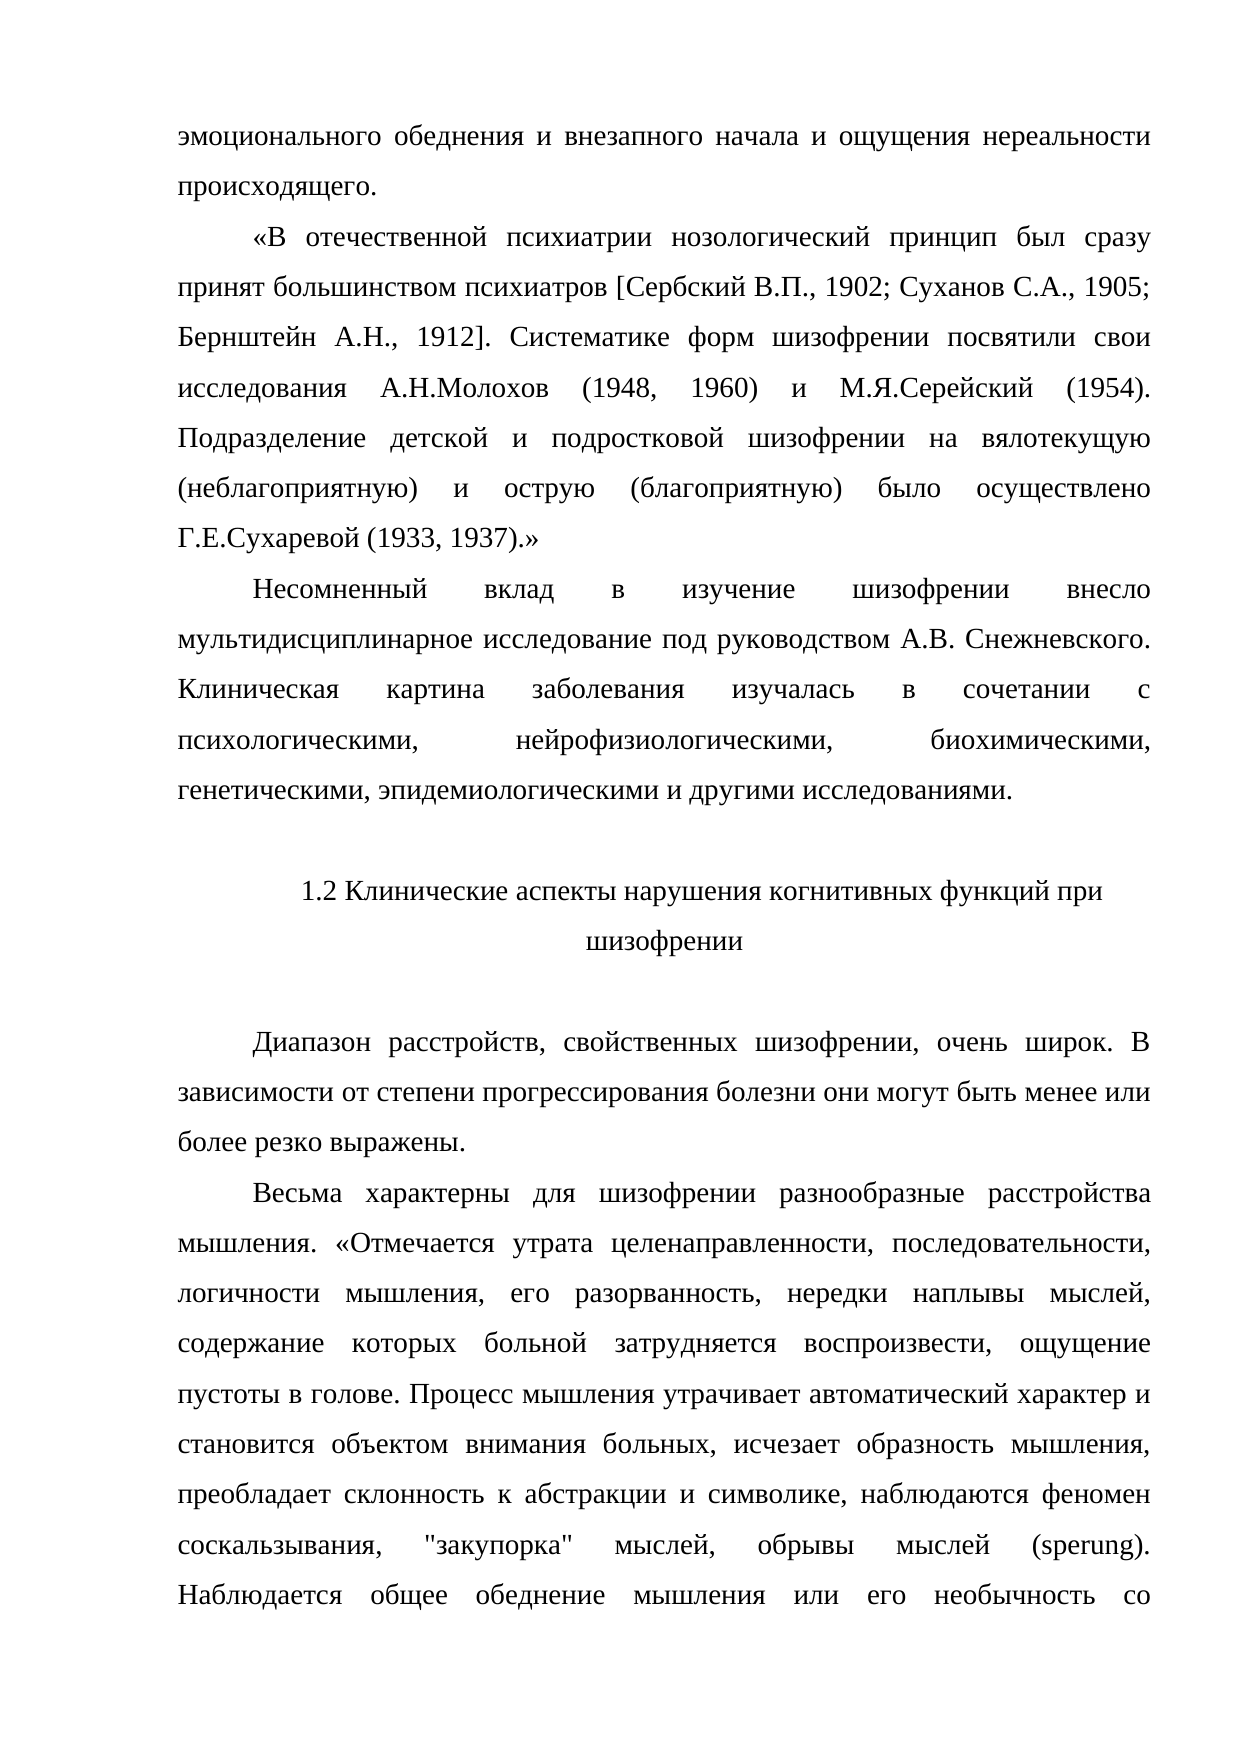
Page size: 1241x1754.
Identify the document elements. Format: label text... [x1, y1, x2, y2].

text Несомненный вклад в изучение шизофрении внесло мультидисциплинарное исследование под руководством А.В. Снежневского. Клиническая картина заболевания изучалась в сочетании с психологическими, нейрофизиологическими, биохимическими, генетическими, эпидемиологическими и другими исследованиями. [177, 571, 1152, 806]
text Диапазон расстройств, свойственных шизофрении, очень широк. В зависимости от степени прогрессирования болезни они могут быть менее или более резко выражены. [177, 1024, 1152, 1158]
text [177, 1175, 1152, 1611]
text «В отечественной психиатрии нозологический принцип был сразу принят большинством психиатров [Сербский В.П., 1902; Суханов С.А., 1905; Бернштейн А.Н., 1912]. Систематике форм шизофрении посвятили свои исследования А.Н.Молохов (1948, 1960) и М.Я.Серейский (1954). Подразделение детской и подростковой шизофрении на вялотекущую (неблагоприятную) и острую (благоприятную) было осуществлено Г.Е.Сухаревой (1933, 1937).» [177, 219, 1152, 554]
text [177, 118, 1152, 202]
text 1.2 Клинические аспекты нарушения когнитивных функций при шизофрении [177, 873, 1152, 957]
